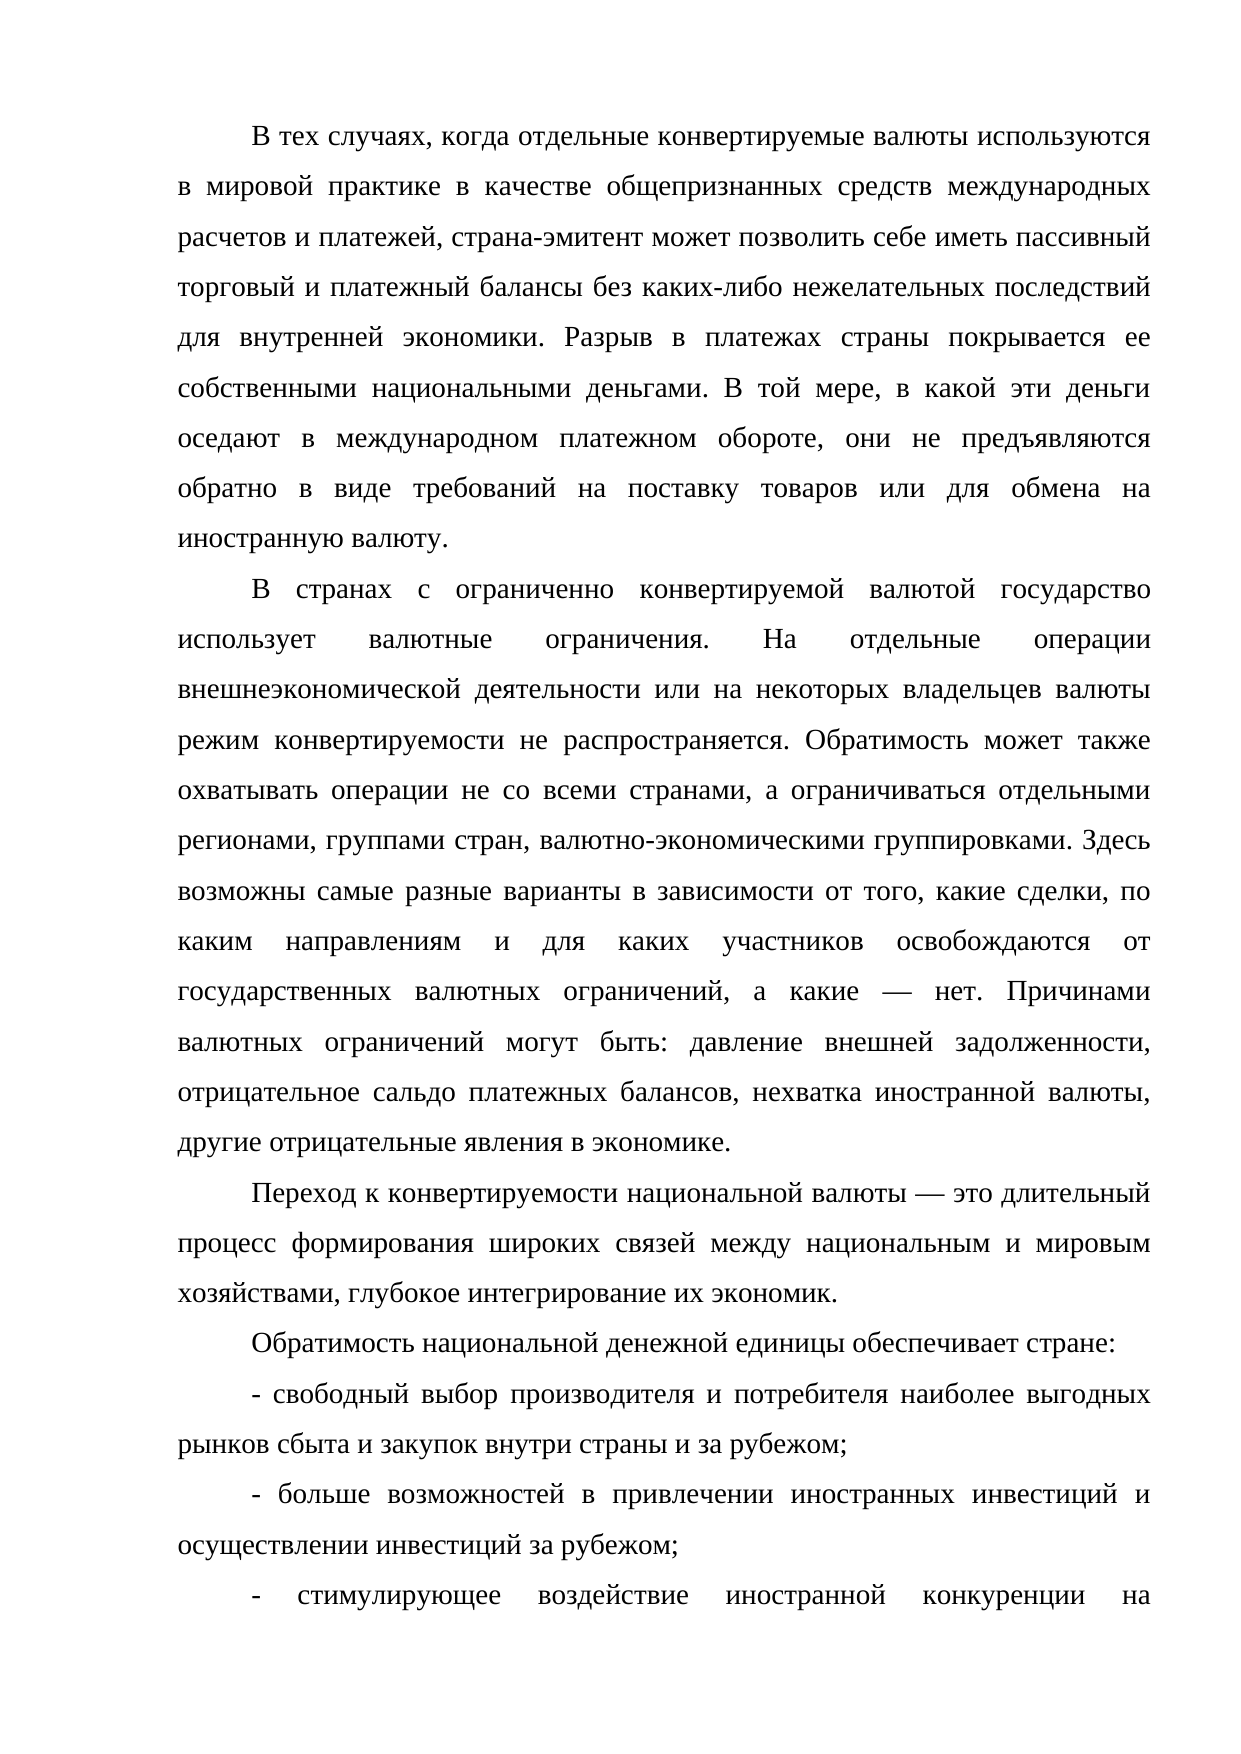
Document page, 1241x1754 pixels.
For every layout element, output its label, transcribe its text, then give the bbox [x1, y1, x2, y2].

text - свободный выбор производителя и потребителя наиболее выгодных рынков сбыта и закупок внутри страны и за рубежом; [177, 1376, 1152, 1460]
text - больше возможностей в привлечении иностранных инвестиций и осуществлении инвестиций за рубежом; [177, 1477, 1152, 1560]
text В странах с ограниченно конвертируемой валютой государство использует валютные ограничения. На отдельные операции внешнеэкономической деятельности или на некоторых владельцев валюты режим конвертируемости не распространяется. Обратимость может также охватывать операции не со всеми странами, а ограничиваться отдельными регионами, группами стран, валютно-экономическими группировками. Здесь возможны самые разные варианты в зависимости от того, какие сделки, по каким направлениям и для каких участников освобождаются от государственных валютных ограничений, а какие — нет. Причинами валютных ограничений могут быть: давление внешней задолженности, отрицательное сальдо платежных балансов, нехватка иностранной валюты, другие отрицательные явления в экономике. [177, 571, 1152, 1158]
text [177, 1577, 1152, 1611]
text Переход к конвертируемости национальной валюты — это длительный процесс формирования широких связей между национальным и мировым хозяйствами, глубокое интегрирование их экономик. [177, 1175, 1152, 1309]
text В тех случаях, когда отдельные конвертируемые валюты используются в мировой практике в качестве общепризнанных средств международных расчетов и платежей, страна-эмитент может позволить себе иметь пассивный торговый и платежный балансы без каких-либо нежелательных последствий для внутренней экономики. Разрыв в платежах страны покрывается ее собственными национальными деньгами. В той мере, в какой эти деньги оседают в международном платежном обороте, они не предъявляются обратно в виде требований на поставку товаров или для обмена на иностранную валюту. [177, 118, 1152, 554]
text Обратимость национальной денежной единицы обеспечивает стране: [177, 1326, 1152, 1359]
